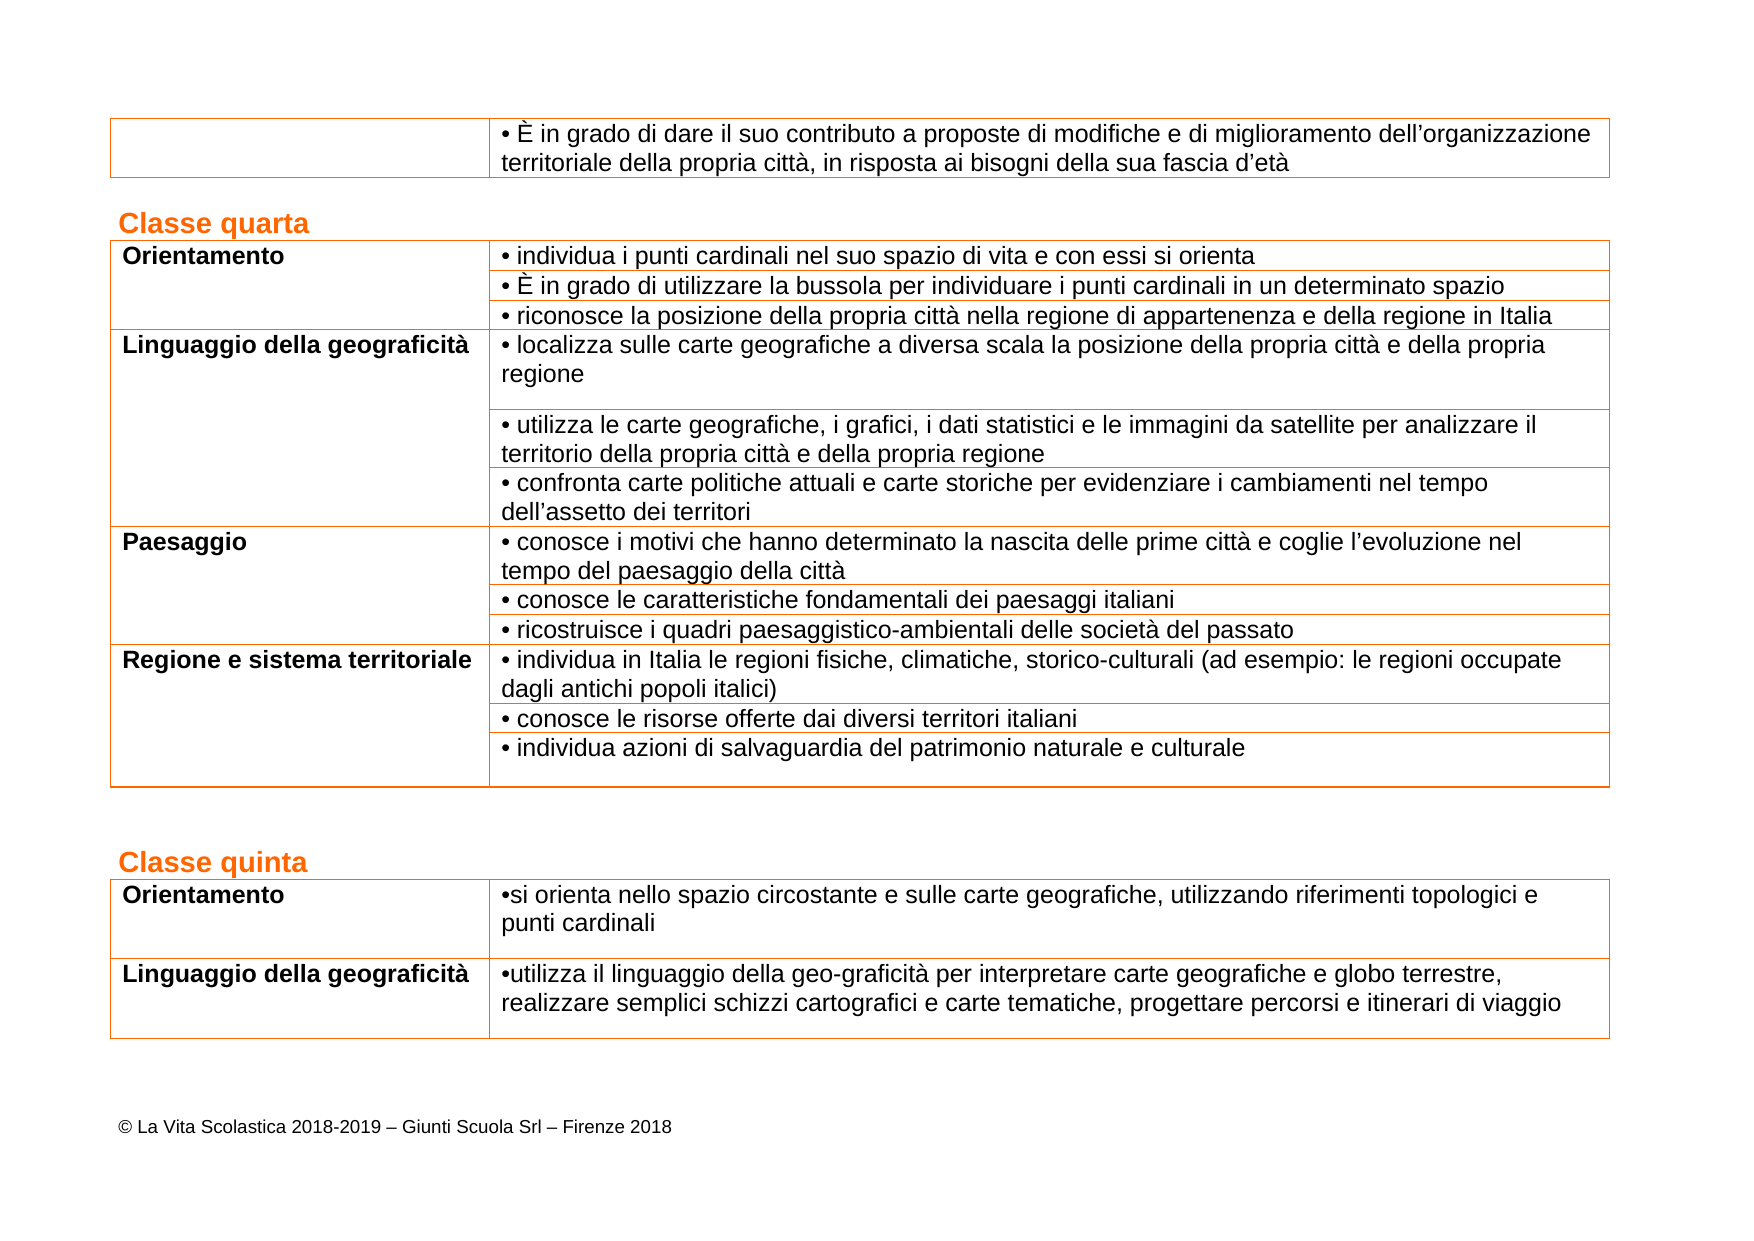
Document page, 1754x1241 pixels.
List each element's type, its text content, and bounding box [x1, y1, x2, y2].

table_header Orientamento [111, 880, 489, 958]
table_cell • riconosce la posizione della propria città nella regione di appartenenza e della regione in Italia [490, 301, 1609, 329]
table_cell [111, 119, 489, 177]
table_cell • conosce le caratteristiche fondamentali dei paesaggi italiani [490, 585, 1609, 614]
table_cell • conosce le risorse offerte dai diversi territori italiani [490, 704, 1609, 732]
table_cell • localizza sulle carte geografiche a diversa scala la posizione della propria città e della propria regione [490, 330, 1609, 409]
table_header Orientamento [111, 241, 489, 329]
table_cell Paesaggio [111, 527, 489, 644]
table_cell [111, 959, 489, 1038]
table_cell • è in grado di dare il suo contributo a proposte di modifiche e di miglioramento dell’organizzazione territoriale della propria città, in risposta ai bisogni della sua fascia d’età [490, 119, 1609, 177]
table_cell • utilizza le carte geografiche, i grafici, i dati statistici e le immagini da satellite per analizzare il territorio della propria città e della propria regione [490, 410, 1609, 467]
table_cell • confronta carte politiche attuali e carte storiche per evidenziare i cambiamenti nel tempo dell’assetto dei territori [490, 468, 1609, 526]
table_cell • ricostruisce i quadri paesaggistico-ambientali delle società del passato [490, 615, 1609, 644]
table_header •si orienta nello spazio circostante e sulle carte geografiche, utilizzando riferimenti topologici e punti cardinali [490, 880, 1609, 958]
table_cell •utilizza il linguaggio della geo-graficità per interpretare carte geografiche e globo terrestre, realizzare semplici schizzi cartografici e carte tematiche, progettare percorsi e itinerari di viaggio [490, 959, 1609, 1038]
table_cell • individua azioni di salvaguardia del patrimonio naturale e culturale [490, 733, 1609, 786]
text Classe quarta [118, 206, 1636, 240]
table_cell • è in grado di utilizzare la bussola per individuare i punti cardinali in un determinato spazio [490, 271, 1609, 299]
table_header • individua i punti cardinali nel suo spazio di vita e con essi si orienta [490, 241, 1609, 270]
table_cell • individua in Italia le regioni fisiche, climatiche, storico-culturali (ad esempio: le regioni occupate dagli antichi popoli italici) [490, 645, 1609, 702]
table_cell • conosce i motivi che hanno determinato la nascita delle prime città e coglie l’evoluzione nel tempo del paesaggio della città [490, 527, 1609, 584]
table_cell Regione e sistema territoriale [111, 645, 489, 786]
table_cell Linguaggio della geograficità [111, 330, 489, 526]
text Classe quinta [118, 845, 1636, 878]
